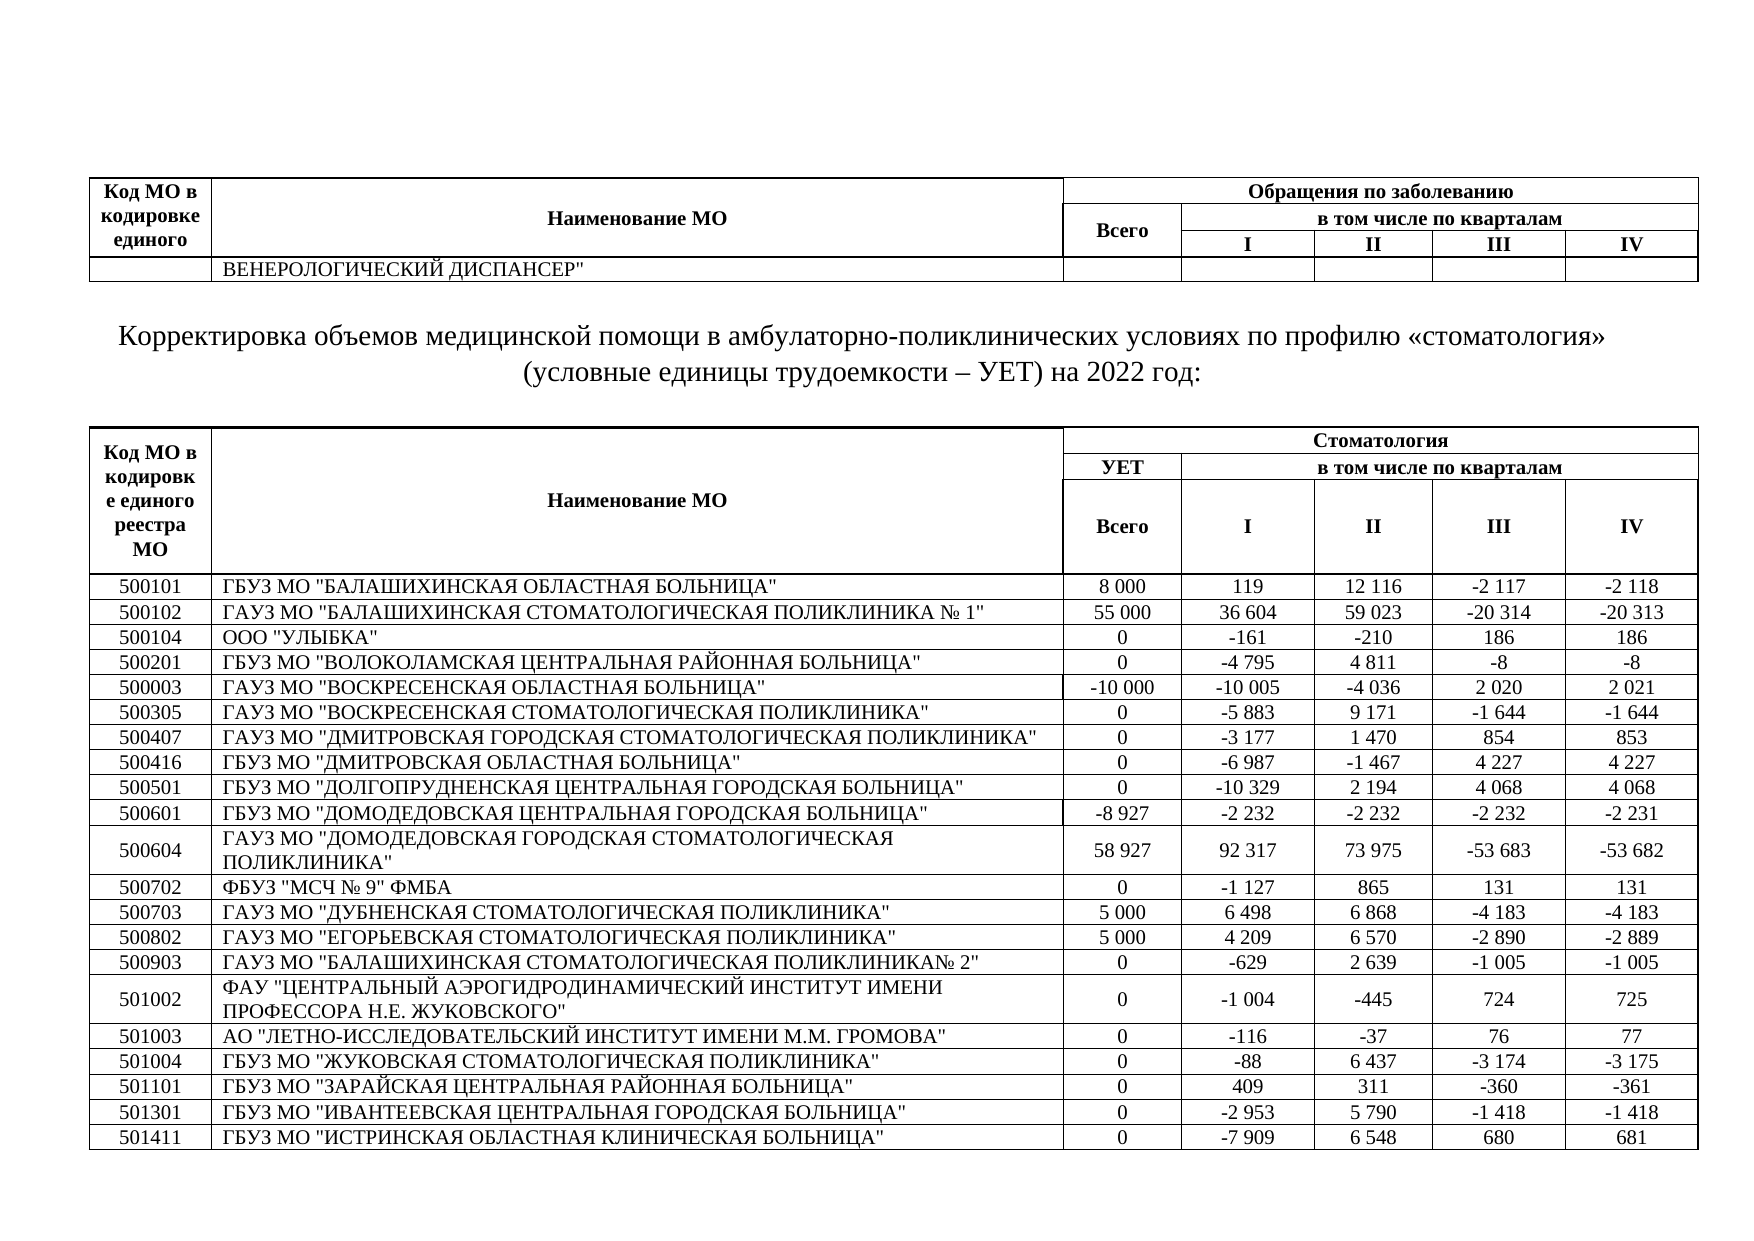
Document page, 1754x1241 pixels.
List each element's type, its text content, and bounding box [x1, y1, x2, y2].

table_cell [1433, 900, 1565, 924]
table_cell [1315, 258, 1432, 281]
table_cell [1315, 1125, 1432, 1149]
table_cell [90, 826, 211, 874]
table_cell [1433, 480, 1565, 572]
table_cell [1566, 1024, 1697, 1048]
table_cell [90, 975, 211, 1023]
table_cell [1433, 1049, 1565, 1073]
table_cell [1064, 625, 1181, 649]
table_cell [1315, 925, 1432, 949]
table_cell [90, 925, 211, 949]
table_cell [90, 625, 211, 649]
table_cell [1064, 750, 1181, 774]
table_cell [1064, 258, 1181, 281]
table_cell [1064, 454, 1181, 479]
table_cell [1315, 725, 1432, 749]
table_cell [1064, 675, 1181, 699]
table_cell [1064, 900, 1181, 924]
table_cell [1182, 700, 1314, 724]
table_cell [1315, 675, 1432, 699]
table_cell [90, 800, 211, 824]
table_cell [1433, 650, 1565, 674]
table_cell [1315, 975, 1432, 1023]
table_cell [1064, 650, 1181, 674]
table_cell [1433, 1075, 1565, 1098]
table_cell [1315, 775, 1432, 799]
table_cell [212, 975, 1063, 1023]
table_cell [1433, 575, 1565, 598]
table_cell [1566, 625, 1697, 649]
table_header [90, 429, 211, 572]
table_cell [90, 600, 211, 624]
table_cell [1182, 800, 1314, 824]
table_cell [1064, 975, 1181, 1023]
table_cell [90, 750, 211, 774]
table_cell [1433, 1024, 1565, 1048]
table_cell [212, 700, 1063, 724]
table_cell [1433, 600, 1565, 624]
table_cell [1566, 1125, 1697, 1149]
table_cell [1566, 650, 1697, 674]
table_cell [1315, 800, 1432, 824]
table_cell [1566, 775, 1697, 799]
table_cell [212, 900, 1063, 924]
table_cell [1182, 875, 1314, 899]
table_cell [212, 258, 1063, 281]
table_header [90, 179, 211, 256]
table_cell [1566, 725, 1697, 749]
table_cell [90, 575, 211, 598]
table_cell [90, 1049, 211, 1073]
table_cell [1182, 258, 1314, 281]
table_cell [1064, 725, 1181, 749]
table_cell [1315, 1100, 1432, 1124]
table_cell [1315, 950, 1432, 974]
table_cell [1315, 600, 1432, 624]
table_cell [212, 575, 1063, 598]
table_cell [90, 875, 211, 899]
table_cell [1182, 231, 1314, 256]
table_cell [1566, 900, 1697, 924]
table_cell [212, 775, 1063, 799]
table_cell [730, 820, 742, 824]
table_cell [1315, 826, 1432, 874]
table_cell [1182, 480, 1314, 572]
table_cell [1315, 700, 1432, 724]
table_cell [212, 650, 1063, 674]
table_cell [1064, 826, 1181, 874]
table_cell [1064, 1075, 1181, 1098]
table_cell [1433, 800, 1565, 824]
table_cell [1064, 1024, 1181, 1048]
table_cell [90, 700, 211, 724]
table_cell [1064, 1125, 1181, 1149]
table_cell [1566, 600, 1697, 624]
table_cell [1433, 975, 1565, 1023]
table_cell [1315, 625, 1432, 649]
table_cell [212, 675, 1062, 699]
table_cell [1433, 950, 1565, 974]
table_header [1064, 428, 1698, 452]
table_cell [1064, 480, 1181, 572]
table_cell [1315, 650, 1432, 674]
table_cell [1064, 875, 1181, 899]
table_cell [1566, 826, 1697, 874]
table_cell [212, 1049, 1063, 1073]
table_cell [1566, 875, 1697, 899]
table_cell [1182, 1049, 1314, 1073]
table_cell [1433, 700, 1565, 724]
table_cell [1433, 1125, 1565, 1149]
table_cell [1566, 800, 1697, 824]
text (условные единицы трудоемкости – УЕТ) на 2022 год: [89, 354, 1636, 388]
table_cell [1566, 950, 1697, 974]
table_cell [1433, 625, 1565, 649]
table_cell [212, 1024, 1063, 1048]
text Корректировка объемов медицинской помощи в амбулаторно-поликлинических условиях по профилю «стоматология» [89, 318, 1636, 351]
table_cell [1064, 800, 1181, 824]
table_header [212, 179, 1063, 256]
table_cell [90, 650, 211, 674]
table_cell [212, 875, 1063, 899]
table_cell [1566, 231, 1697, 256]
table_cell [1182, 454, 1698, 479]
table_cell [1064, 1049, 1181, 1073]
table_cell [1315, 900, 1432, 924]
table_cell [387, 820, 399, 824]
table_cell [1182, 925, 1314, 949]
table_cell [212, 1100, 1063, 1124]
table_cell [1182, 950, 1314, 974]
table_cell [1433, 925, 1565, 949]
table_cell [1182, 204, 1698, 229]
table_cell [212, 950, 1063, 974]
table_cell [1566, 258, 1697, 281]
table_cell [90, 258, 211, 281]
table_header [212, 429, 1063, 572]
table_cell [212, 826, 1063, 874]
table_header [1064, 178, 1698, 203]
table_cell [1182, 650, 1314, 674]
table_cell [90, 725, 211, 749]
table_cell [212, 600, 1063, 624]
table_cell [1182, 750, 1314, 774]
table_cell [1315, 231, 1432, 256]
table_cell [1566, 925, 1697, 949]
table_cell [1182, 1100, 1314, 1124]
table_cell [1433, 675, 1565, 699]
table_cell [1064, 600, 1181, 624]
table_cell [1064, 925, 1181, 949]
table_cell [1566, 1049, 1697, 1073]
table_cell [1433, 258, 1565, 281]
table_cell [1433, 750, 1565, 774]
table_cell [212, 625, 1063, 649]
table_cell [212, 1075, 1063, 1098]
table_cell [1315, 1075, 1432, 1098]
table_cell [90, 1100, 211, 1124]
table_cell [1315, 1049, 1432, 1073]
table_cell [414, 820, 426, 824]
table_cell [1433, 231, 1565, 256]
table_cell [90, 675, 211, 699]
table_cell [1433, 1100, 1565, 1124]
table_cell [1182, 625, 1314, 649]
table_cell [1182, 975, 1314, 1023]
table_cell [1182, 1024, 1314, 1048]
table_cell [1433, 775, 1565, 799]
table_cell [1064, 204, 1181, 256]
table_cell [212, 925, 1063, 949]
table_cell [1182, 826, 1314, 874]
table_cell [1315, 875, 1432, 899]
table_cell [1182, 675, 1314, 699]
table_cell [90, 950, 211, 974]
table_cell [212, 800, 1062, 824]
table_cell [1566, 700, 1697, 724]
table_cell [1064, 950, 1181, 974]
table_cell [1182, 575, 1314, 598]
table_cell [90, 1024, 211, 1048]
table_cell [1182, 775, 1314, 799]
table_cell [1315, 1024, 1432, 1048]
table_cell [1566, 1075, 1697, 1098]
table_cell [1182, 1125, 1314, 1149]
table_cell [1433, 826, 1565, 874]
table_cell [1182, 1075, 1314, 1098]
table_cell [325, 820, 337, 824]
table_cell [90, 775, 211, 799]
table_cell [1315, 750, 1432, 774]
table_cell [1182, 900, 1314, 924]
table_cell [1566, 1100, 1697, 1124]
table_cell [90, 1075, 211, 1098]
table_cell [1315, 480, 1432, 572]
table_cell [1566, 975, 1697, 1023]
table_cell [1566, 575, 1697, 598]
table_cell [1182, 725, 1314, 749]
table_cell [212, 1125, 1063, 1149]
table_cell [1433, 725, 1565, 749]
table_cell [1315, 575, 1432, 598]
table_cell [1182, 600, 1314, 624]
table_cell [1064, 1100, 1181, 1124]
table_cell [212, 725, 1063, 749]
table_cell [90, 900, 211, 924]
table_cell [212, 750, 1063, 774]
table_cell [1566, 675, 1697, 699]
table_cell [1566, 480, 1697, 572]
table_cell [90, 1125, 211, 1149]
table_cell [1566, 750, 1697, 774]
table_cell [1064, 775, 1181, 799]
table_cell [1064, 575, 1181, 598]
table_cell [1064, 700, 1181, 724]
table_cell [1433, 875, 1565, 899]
